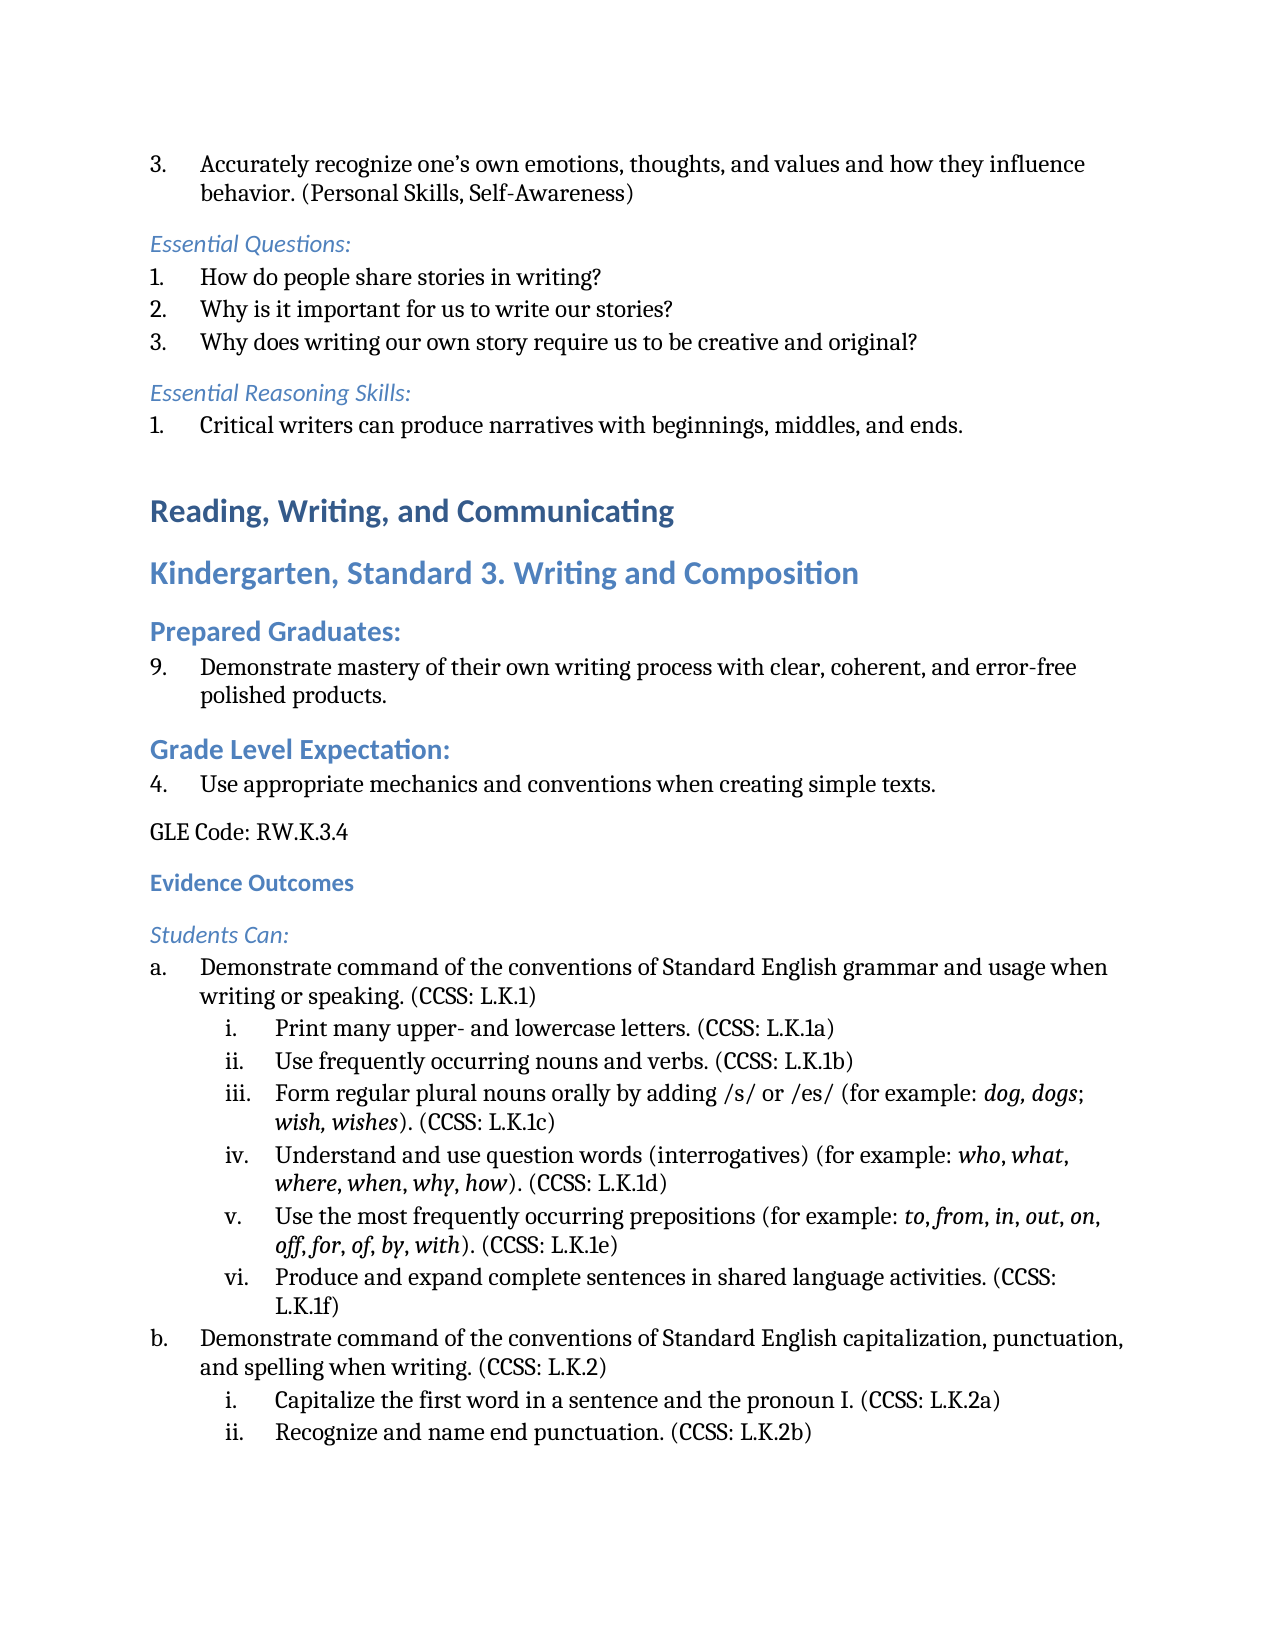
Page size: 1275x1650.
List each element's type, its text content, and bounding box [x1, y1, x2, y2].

subtitle Students Can: [150, 919, 1125, 949]
subtitle Reading, Writing, and Communicating [150, 490, 1125, 531]
list Demonstrate command of the conventions of Standard English capitalization, punctuation, and spelling when writing. (CCSS: L.K.2) [150, 1324, 1125, 1382]
list Why does writing our own story require us to be creative and original? [150, 328, 1125, 356]
list Use frequently occurring nouns and verbs. (CCSS: L.K.1b) [225, 1047, 1125, 1076]
subtitle Essential Questions: [150, 228, 1125, 259]
subtitle Essential Reasoning Skills: [150, 377, 1125, 408]
list Capitalize the first word in a sentence and the pronoun I. (CCSS: L.K.2a) [225, 1386, 1125, 1414]
list Why is it important for us to write our stories? [150, 295, 1125, 324]
list Demonstrate mastery of their own writing process with clear, coherent, and error-free polished products. [150, 653, 1125, 710]
list Accurately recognize one’s own emotions, thoughts, and values and how they influence behavior. (Personal Skills, Self-Awareness) [150, 150, 1125, 207]
list Recognize and name end punctuation. (CCSS: L.K.2b) [225, 1418, 1125, 1447]
subtitle Kindergarten, Standard 3. Writing and Composition [150, 552, 1125, 592]
list Print many upper- and lowercase letters. (CCSS: L.K.1a) [225, 1014, 1125, 1043]
list Critical writers can produce narratives with beginnings, middles, and ends. [150, 411, 1125, 440]
list Understand and use question words (interrogatives) (for example: who, what, where, when, why, how). (CCSS: L.K.1d) [225, 1141, 1125, 1198]
subtitle Grade Level Expectation: [150, 731, 1125, 767]
subtitle Prepared Graduates: [150, 613, 1125, 649]
list How do people share stories in writing? [150, 263, 1125, 291]
list Form regular plural nouns orally by adding /s/ or /es/ (for example: dog, dogs; wish, wishes). (CCSS: L.K.1c) [225, 1079, 1125, 1137]
list Use the most frequently occurring prepositions (for example: to, from, in, out, on, off, for, of, by, with). (CCSS: L.K.1e) [225, 1202, 1125, 1259]
list Use appropriate mechanics and conventions when creating simple texts. [150, 770, 1125, 799]
list Produce and expand complete sentences in shared language activities. (CCSS: L.K.1f) [225, 1263, 1125, 1321]
list Demonstrate command of the conventions of Standard English grammar and usage when writing or speaking. (CCSS: L.K.1) [150, 953, 1125, 1011]
subtitle Evidence Outcomes [150, 867, 1125, 898]
text GLE Code: RW.K.3.4 [150, 818, 1125, 847]
